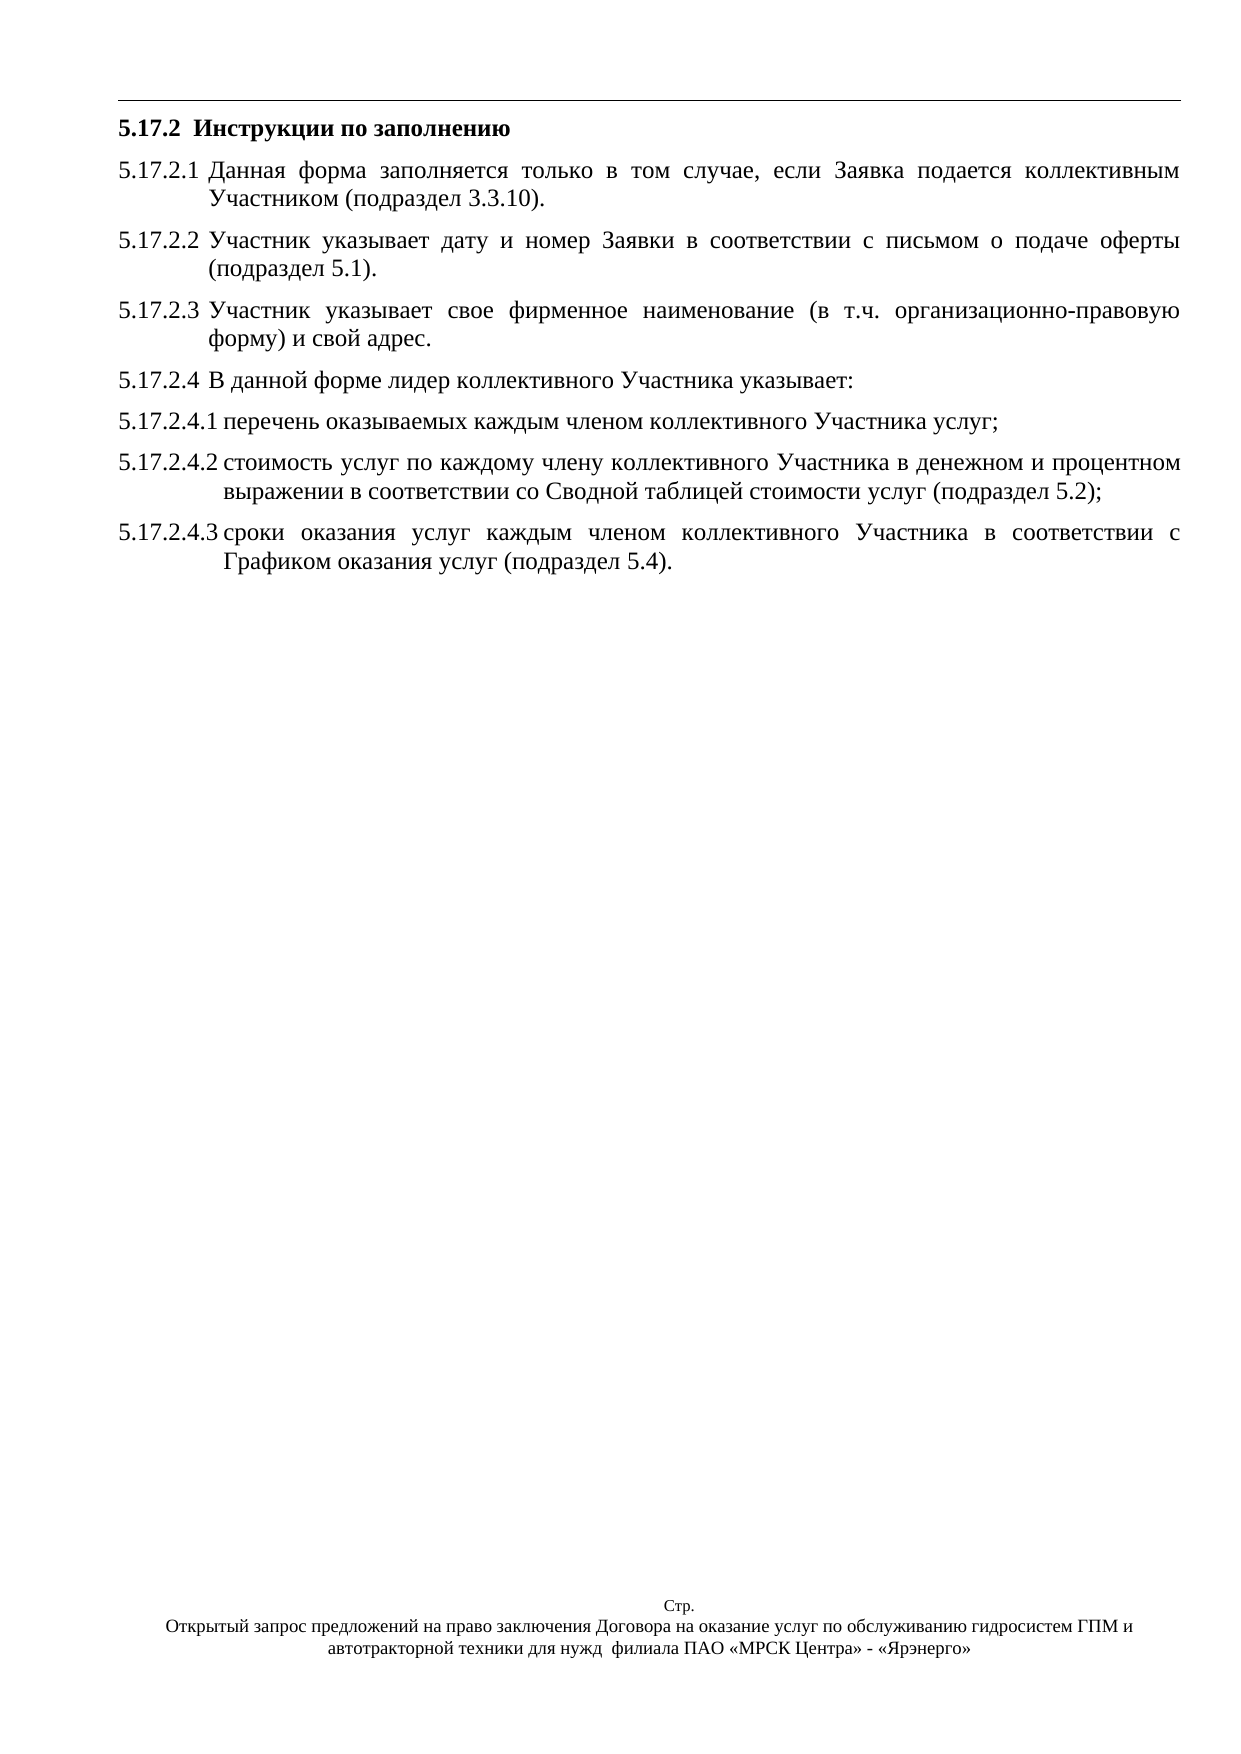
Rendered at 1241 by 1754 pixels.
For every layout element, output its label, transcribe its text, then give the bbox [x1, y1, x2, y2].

list Участник указывает свое фирменное наименование (в т.ч. организационно-правовую форму) и свой адрес. [118, 295, 1181, 352]
list стоимость услуг по каждому члену коллективного Участника в денежном и процентном выражении в соответствии со Сводной таблицей стоимости услуг (подраздел 5.2); [118, 447, 1181, 505]
list В данной форме лидер коллективного Участника указывает: [118, 365, 1181, 393]
subtitle Инструкции по заполнению [118, 113, 1181, 142]
list Участник указывает дату и номер Заявки в соответствии с письмом о подаче оферты (подраздел 5.1). [118, 225, 1181, 282]
list Данная форма заполняется только в том случае, если Заявка подается коллективным Участником (подраздел 3.3.10). [118, 155, 1181, 212]
list перечень оказываемых каждым членом коллективного Участника услуг; [118, 406, 1181, 435]
list сроки оказания услуг каждым членом коллективного Участника в соответствии с Графиком оказания услуг (подраздел 5.4). [118, 517, 1181, 575]
